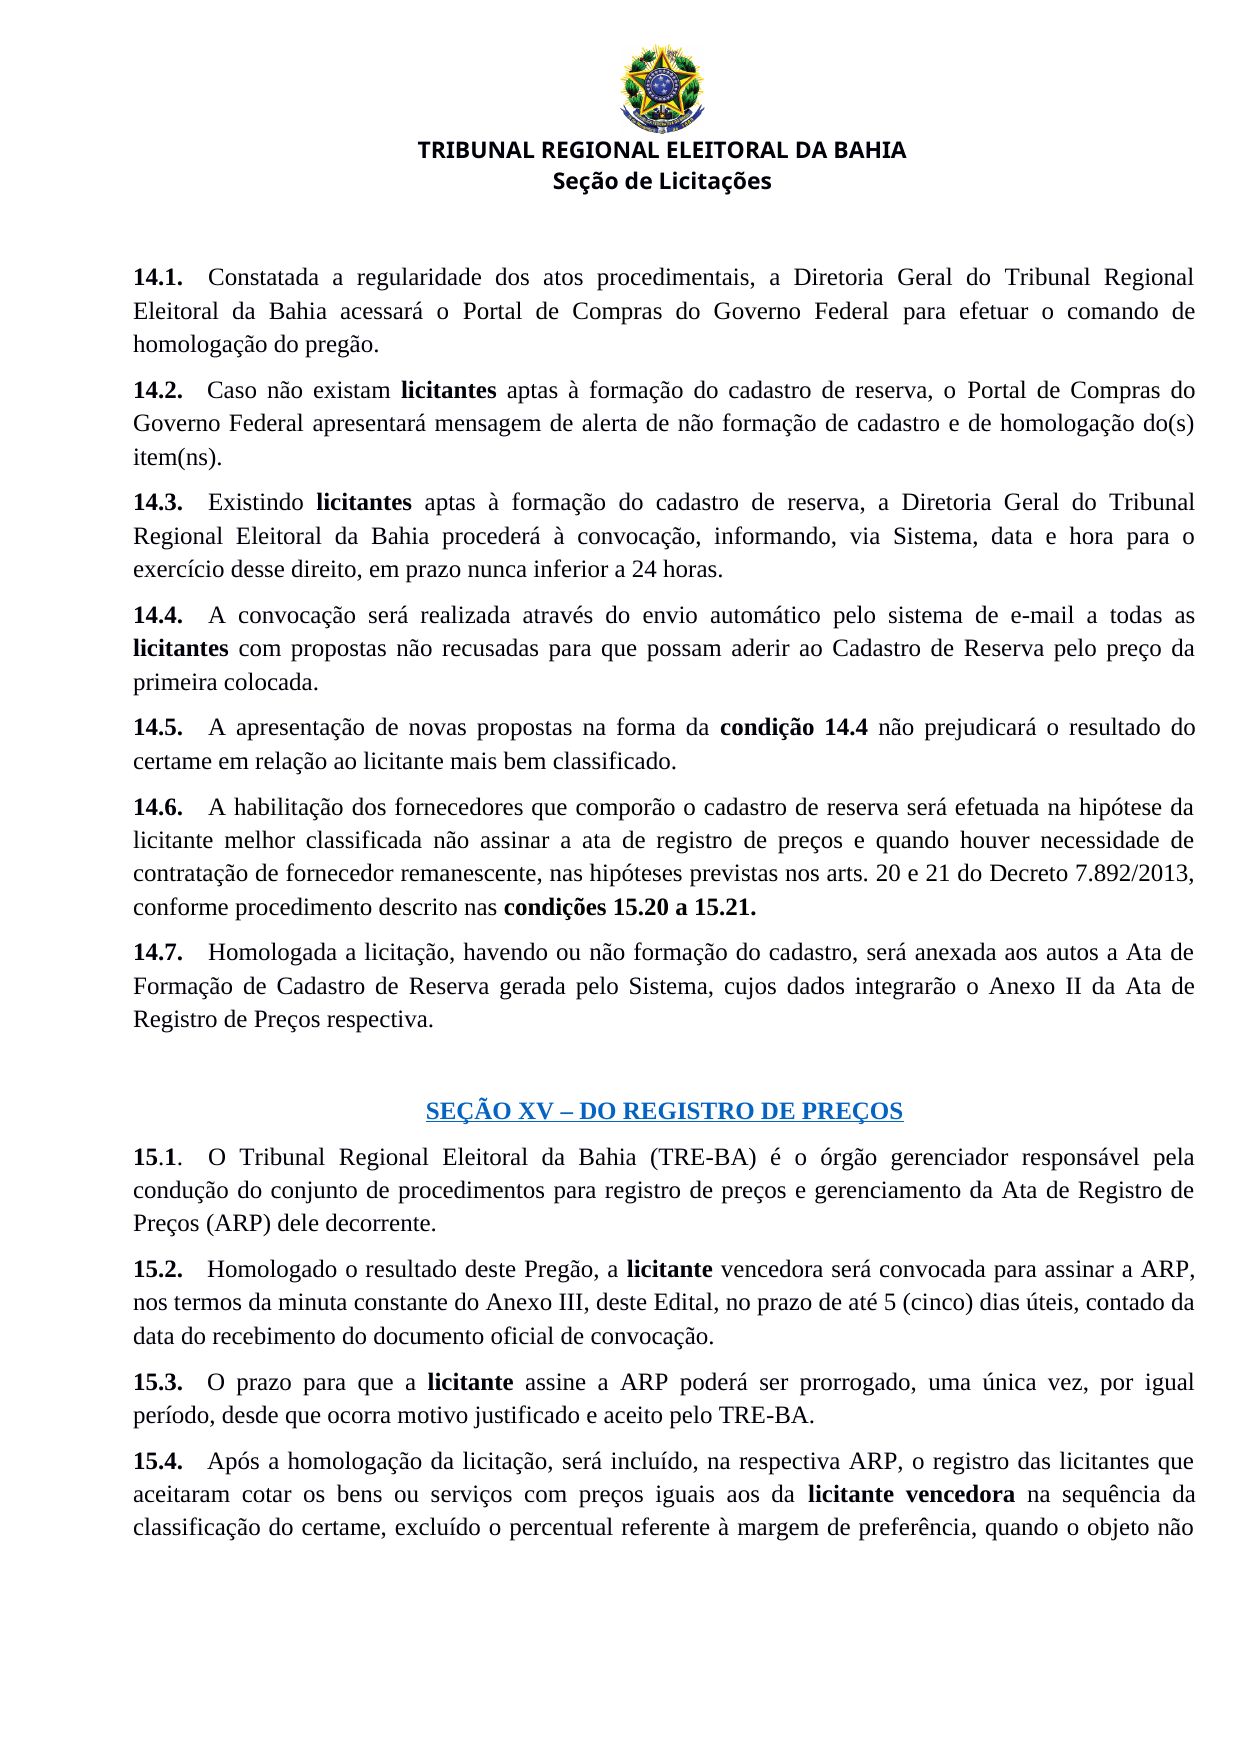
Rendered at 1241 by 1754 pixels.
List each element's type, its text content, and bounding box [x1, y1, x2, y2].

text 14.4. A convocação será realizada através do envio automático pelo sistema de e-mail a todas as licitantes com propostas não recusadas para que possam aderir ao Cadastro de Reserva pelo preço da primeira colocada. [133, 597, 1196, 697]
text 14.2. Caso não existam licitantes aptas à formação do cadastro de reserva, o Portal de Compras do Governo Federal apresentará mensagem de alerta de não formação de cadastro e de homologação do(s) item(ns). [133, 372, 1196, 472]
text 14.1. Constatada a regularidade dos atos procedimentais, a Diretoria Geral do Tribunal Regional Eleitoral da Bahia acessará o Portal de Compras do Governo Federal para efetuar o comando de homologação do pregão. [133, 259, 1196, 359]
text 14.5. A apresentação de novas propostas na forma da condição 14.4 não prejudicará o resultado do certame em relação ao licitante mais bem classificado. [133, 709, 1196, 776]
text 14.7. Homologada a licitação, havendo ou não formação do cadastro, será anexada aos autos a Ata de Formação de Cadastro de Reserva gerada pelo Sistema, cujos dados integrarão o Anexo II da Ata de Registro de Preços respectiva. [133, 934, 1196, 1034]
text 15.2. Homologado o resultado deste Pregão, a licitante vencedora será convocada para assinar a ARP, nos termos da minuta constante do Anexo III, deste Edital, no prazo de até 5 (cinco) dias úteis, contado da data do recebimento do documento oficial de convocação. [133, 1251, 1196, 1351]
text 14.6. A habilitação dos fornecedores que comporão o cadastro de reserva será efetuada na hipótese da licitante melhor classificada não assinar a ata de registro de preços e quando houver necessidade de contratação de fornecedor remanescente, nas hipóteses previstas nos arts. 20 e 21 do Decreto 7.892/2013, conforme procedimento descrito nas condições 15.20 a 15.21. [133, 788, 1196, 922]
text SEÇÃO XV – DO REGISTRO DE PREÇOS [133, 1092, 1196, 1126]
text 15.1. O Tribunal Regional Eleitoral da Bahia (TRE-BA) é o órgão gerenciador responsável pela condução do conjunto de procedimentos para registro de preços e gerenciamento da Ata de Registro de Preços (ARP) dele decorrente. [133, 1138, 1196, 1238]
text 15.3. O prazo para que a licitante assine a ARP poderá ser prorrogado, uma única vez, por igual período, desde que ocorra motivo justificado e aceito pelo TRE-BA. [133, 1363, 1196, 1430]
text 14.3. Existindo licitantes aptas à formação do cadastro de reserva, a Diretoria Geral do Tribunal Regional Eleitoral da Bahia procederá à convocação, informando, via Sistema, data e hora para o exercício desse direito, em prazo nunca inferior a 24 horas. [133, 484, 1196, 584]
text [133, 1442, 1196, 1542]
